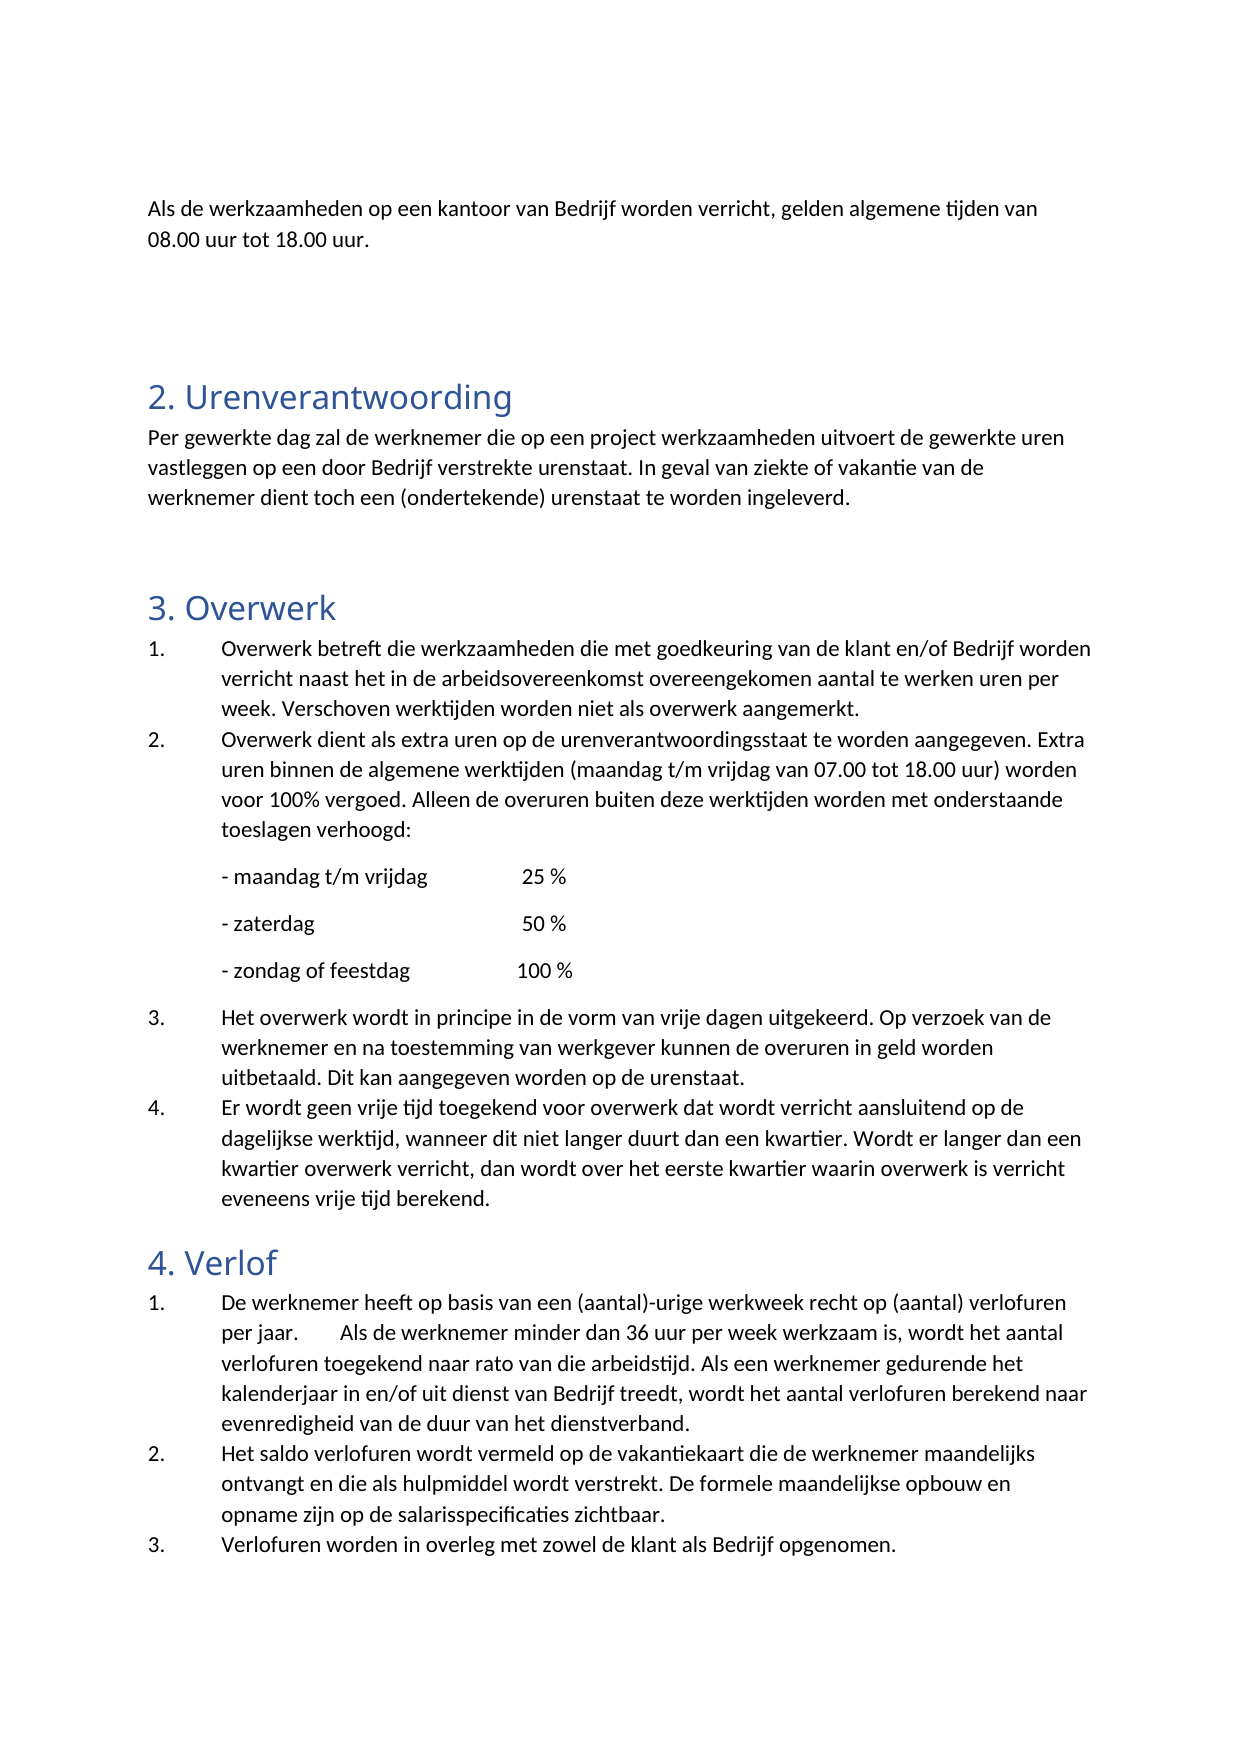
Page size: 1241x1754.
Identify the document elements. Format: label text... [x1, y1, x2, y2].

list De werknemer heeft op basis van een (aantal)-urige werkweek recht op (aantal) verlofuren per jaar. Als de werknemer minder dan 36 uur per week werkzaam is, wordt het aantal verlofuren toegekend naar rato van die arbeidstijd. Als een werknemer gedurende het kalenderjaar in en/of uit dienst van Bedrijf treedt, wordt het aantal verlofuren berekend naar evenredigheid van de duur van het dienstverband. [148, 1288, 1093, 1437]
text Als de werkzaamheden op een kantoor van Bedrijf worden verricht, gelden algemene tijden van 08.00 uur tot 18.00 uur. [148, 194, 1093, 253]
list Er wordt geen vrije tijd toegekend voor overwerk dat wordt verricht aansluitend op de dagelijkse werktijd, wanneer dit niet langer duurt dan een kwartier. Wordt er langer dan een kwartier overwerk verricht, dan wordt over het eerste kwartier waarin overwerk is verricht eveneens vrije tijd berekend. [148, 1093, 1093, 1212]
text - zondag of feestdag 100 % [148, 956, 1093, 984]
subtitle 3. Overwerk [148, 585, 1093, 631]
text - maandag t/m vrijdag 25 % [148, 862, 1093, 890]
list Verlofuren worden in overleg met zowel de klant als Bedrijf opgenomen. [148, 1530, 1093, 1558]
text - zaterdag 50 % [148, 909, 1093, 937]
subtitle 4. Verlof [148, 1239, 1093, 1285]
list Het saldo verlofuren wordt vermeld op de vakantiekaart die de werknemer maandelijks ontvangt en die als hulpmiddel wordt verstrekt. De formele maandelijkse opbouw en opname zijn op de salarisspecificaties zichtbaar. [148, 1439, 1093, 1528]
list Het overwerk wordt in principe in de vorm van vrije dagen uitgekeerd. Op verzoek van de werknemer en na toestemming van werkgever kunnen de overuren in geld worden uitbetaald. Dit kan aangegeven worden op de urenstaat. [148, 1003, 1093, 1091]
text Per gewerkte dag zal de werknemer die op een project werkzaamheden uitvoert de gewerkte uren vastleggen op een door Bedrijf verstrekte urenstaat. In geval van ziekte of vakantie van de werknemer dient toch een (ondertekende) urenstaat te worden ingeleverd. [148, 423, 1093, 511]
list Overwerk betreft die werkzaamheden die met goedkeuring van de klant en/of Bedrijf worden verricht naast het in de arbeidsovereenkomst overeengekomen aantal te werken uren per week. Verschoven werktijden worden niet als overwerk aangemerkt. [148, 634, 1093, 722]
subtitle 2. Urenverantwoording [148, 374, 1093, 419]
list Overwerk dient als extra uren op de urenverantwoordingsstaat te worden aangegeven. Extra uren binnen de algemene werktijden (maandag t/m vrijdag van 07.00 tot 18.00 uur) worden voor 100% vergoed. Alleen de overuren buiten deze werktijden worden met onderstaande toeslagen verhoogd: [148, 725, 1093, 843]
